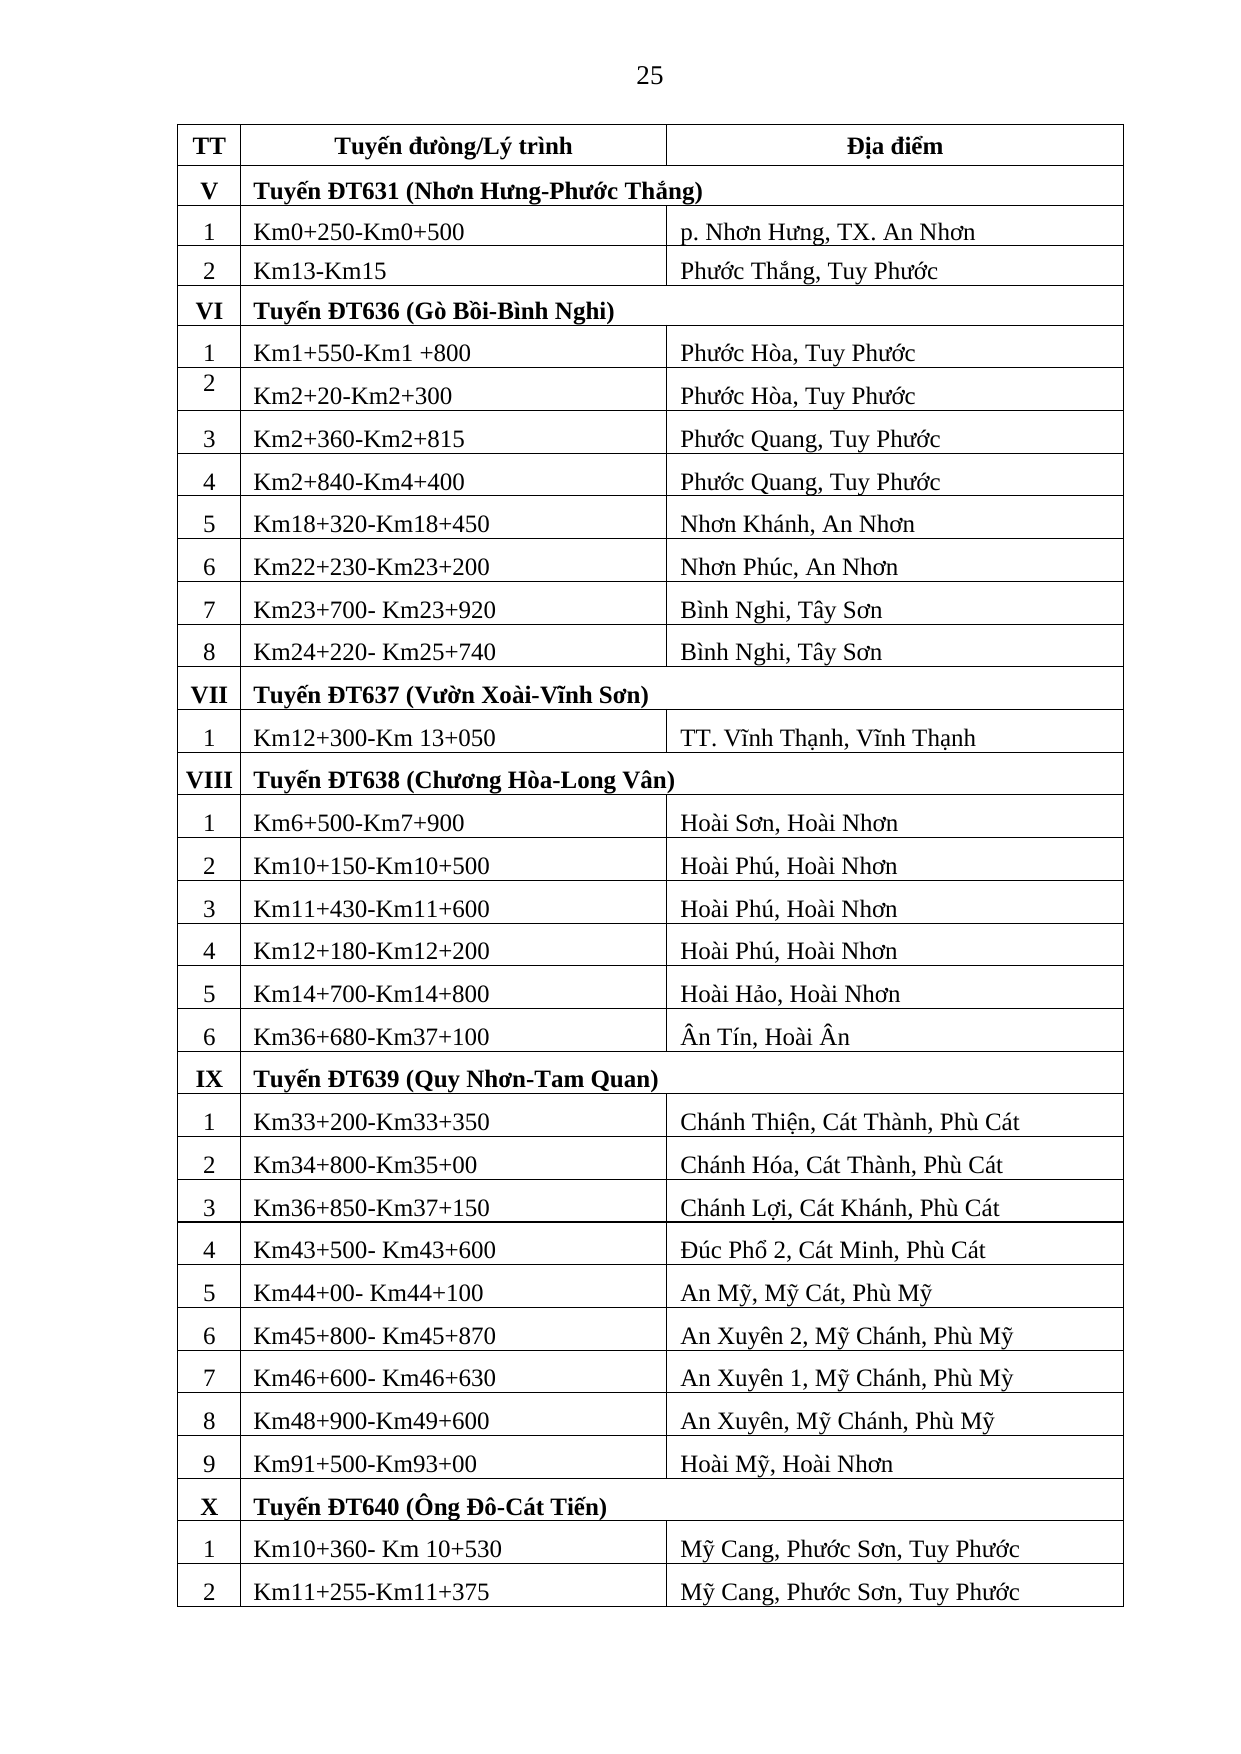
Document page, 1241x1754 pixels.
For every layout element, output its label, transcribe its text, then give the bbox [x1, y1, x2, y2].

table_cell Km2+360-Km2+815 [241, 411, 666, 453]
table_cell Km36+680-Km37+100 [241, 1009, 666, 1051]
table_cell Km23+700- Km23+920 [241, 582, 666, 623]
table_cell Km18+320-Km18+450 [241, 496, 666, 538]
table_cell 3 [178, 881, 240, 922]
table_cell Km45+800- Km45+870 [241, 1308, 666, 1349]
table_cell Km33+200-Km33+350 [241, 1094, 666, 1136]
table_cell Km11+430-Km11+600 [241, 881, 666, 922]
table_cell Km44+00- Km44+100 [241, 1265, 666, 1307]
table_cell 1 [178, 710, 240, 752]
table_cell 6 [178, 1308, 240, 1349]
table_cell Nhơn Phúc, An Nhơn [667, 539, 1123, 581]
table_cell Km22+230-Km23+200 [241, 539, 666, 581]
table_cell 1 [178, 1094, 240, 1136]
table_cell Km36+850-Km37+150 [241, 1180, 666, 1221]
table_cell Phước Quang, Tuy Phước [667, 454, 1123, 495]
table_cell Tuyến ĐT631 (Nhơn Hưng-Phước Thắng) [241, 166, 1123, 205]
table_cell 4 [178, 454, 240, 495]
table_cell Km1+550-Km1 +800 [241, 326, 666, 367]
table_cell Hoài Hảo, Hoài Nhơn [667, 966, 1123, 1008]
table_cell 1 [178, 1521, 240, 1563]
table_cell VIII [178, 753, 240, 794]
table_cell IX [178, 1052, 240, 1093]
table_cell 7 [178, 1351, 240, 1392]
table_header TT [178, 125, 240, 165]
table_cell Km43+500- Km43+600 [241, 1223, 666, 1264]
table_cell 4 [178, 1223, 240, 1264]
table_cell An Mỹ, Mỹ Cát, Phù Mỹ [667, 1265, 1123, 1307]
table_cell 7 [178, 582, 240, 623]
table_cell An Xuyên 2, Mỹ Chánh, Phù Mỹ [667, 1308, 1123, 1349]
table_cell Hoài Phú, Hoài Nhơn [667, 838, 1123, 880]
table_cell An Xuyên, Mỹ Chánh, Phù Mỹ [667, 1393, 1123, 1435]
table_cell Tuyến ĐT638 (Chương Hòa-Long Vân) [241, 753, 1123, 794]
table_cell Km91+500-Km93+00 [241, 1436, 666, 1478]
table_cell An Xuyên 1, Mỹ Chánh, Phù Mỳ [667, 1351, 1123, 1392]
table_cell 5 [178, 966, 240, 1008]
table_cell Chánh Thiện, Cát Thành, Phù Cát [667, 1094, 1123, 1136]
table_cell p. Nhơn Hưng, TX. An Nhơn [667, 206, 1123, 245]
table_cell 6 [178, 539, 240, 581]
table_cell Hoài Mỹ, Hoài Nhơn [667, 1436, 1123, 1478]
table_cell 2 [178, 368, 240, 410]
table_cell 9 [178, 1436, 240, 1478]
table_cell Km10+360- Km 10+530 [241, 1521, 666, 1563]
table_cell 4 [178, 924, 240, 965]
table_cell Tuyến ĐT639 (Quy Nhơn-Tam Quan) [241, 1052, 1123, 1093]
table_cell 2 [178, 246, 240, 285]
table_cell Hoài Phú, Hoài Nhơn [667, 924, 1123, 965]
table_cell 8 [178, 625, 240, 666]
table_cell VI [178, 286, 240, 324]
table_cell 8 [178, 1393, 240, 1435]
table_cell Tuyến ĐT636 (Gò Bồi-Bình Nghi) [241, 286, 1123, 324]
table_cell X [178, 1479, 240, 1520]
table_cell Phước Thắng, Tuy Phước [667, 246, 1123, 285]
table_cell Bình Nghi, Tây Sơn [667, 582, 1123, 623]
table_cell 5 [178, 496, 240, 538]
table_cell 1 [178, 795, 240, 837]
table_cell V [178, 166, 240, 205]
table_cell 5 [178, 1265, 240, 1307]
table_cell Đúc Phổ 2, Cát Minh, Phù Cát [667, 1223, 1123, 1264]
table_cell 2 [178, 1137, 240, 1179]
table_cell Bình Nghi, Tây Sơn [667, 625, 1123, 666]
table_cell 1 [178, 326, 240, 367]
table_cell Km12+180-Km12+200 [241, 924, 666, 965]
table_cell Tuyến ĐT637 (Vườn Xoài-Vĩnh Sơn) [241, 667, 1123, 709]
table_cell Km13-Km15 [241, 246, 666, 285]
table_cell Km34+800-Km35+00 [241, 1137, 666, 1179]
table_cell TT. Vĩnh Thạnh, Vĩnh Thạnh [667, 710, 1123, 752]
table_cell Km2+20-Km2+300 [241, 368, 666, 410]
table_cell Km14+700-Km14+800 [241, 966, 666, 1008]
table_cell 6 [178, 1009, 240, 1051]
table_cell Km48+900-Km49+600 [241, 1393, 666, 1435]
table_cell VII [178, 667, 240, 709]
table_cell Km0+250-Km0+500 [241, 206, 666, 245]
table_header Tuyến đưòng/Lý trình [241, 125, 666, 165]
table_header Địa điểm [667, 125, 1123, 165]
table_cell Nhơn Khánh, An Nhơn [667, 496, 1123, 538]
table_cell Tuyến ĐT640 (Ông Đô-Cát Tiến) [241, 1479, 1123, 1520]
table_cell 2 [178, 838, 240, 880]
table_cell Phước Quang, Tuy Phước [667, 411, 1123, 453]
table_cell Hoài Sơn, Hoài Nhơn [667, 795, 1123, 837]
table_cell Km6+500-Km7+900 [241, 795, 666, 837]
table_cell 3 [178, 1180, 240, 1221]
table_cell Ân Tín, Hoài Ân [667, 1009, 1123, 1051]
table_cell Mỹ Cang, Phước Sơn, Tuy Phước [667, 1564, 1123, 1606]
table_cell Km46+600- Km46+630 [241, 1351, 666, 1392]
table_cell Chánh Hóa, Cát Thành, Phù Cát [667, 1137, 1123, 1179]
table_cell 2 [178, 1564, 240, 1606]
table_cell Km24+220- Km25+740 [241, 625, 666, 666]
table_cell Km2+840-Km4+400 [241, 454, 666, 495]
table_cell Km12+300-Km 13+050 [241, 710, 666, 752]
table_cell 3 [178, 411, 240, 453]
table_cell Phước Hòa, Tuy Phước [667, 326, 1123, 367]
table_cell Km11+255-Km11+375 [241, 1564, 666, 1606]
table_cell Km10+150-Km10+500 [241, 838, 666, 880]
table_cell Mỹ Cang, Phước Sơn, Tuy Phước [667, 1521, 1123, 1563]
table_cell Hoài Phú, Hoài Nhơn [667, 881, 1123, 922]
table_cell Chánh Lợi, Cát Khánh, Phù Cát [667, 1180, 1123, 1221]
table_cell 1 [178, 206, 240, 245]
table_cell Phước Hòa, Tuy Phước [667, 368, 1123, 410]
